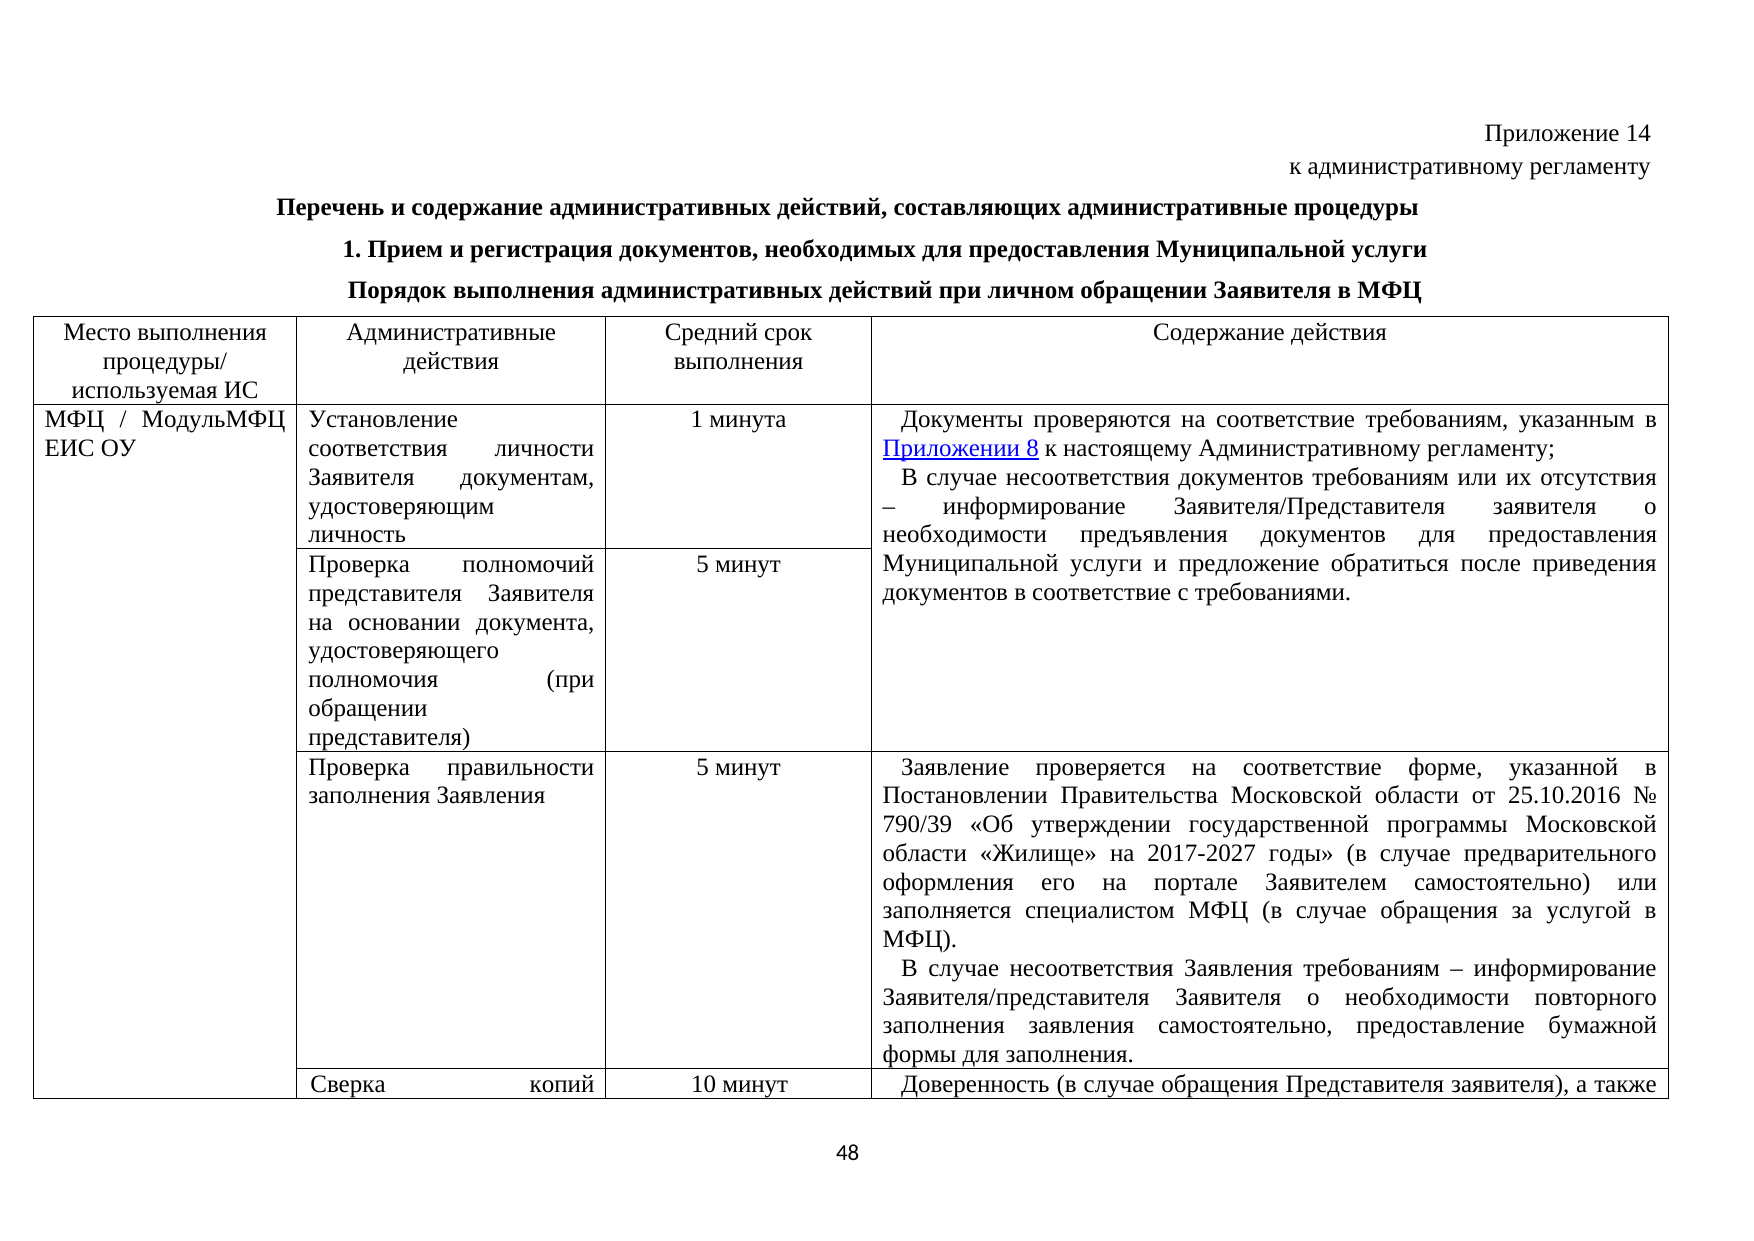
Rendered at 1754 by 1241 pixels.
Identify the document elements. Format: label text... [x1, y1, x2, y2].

table_header Содержание действия [872, 317, 1668, 403]
text Порядок выполнения административных действий при личном обращении Заявителя в МФЦ [119, 275, 1651, 304]
table_cell 5 минут [606, 549, 871, 751]
table_header Средний срок выполнения [606, 317, 871, 403]
table_cell Документы проверяются на соответствие требованиям, указанным в Приложении 8 к настоящему Административному регламенту; В случае несоответствия документов требованиям или их отсутствия – информирование Заявителя/Представителя заявителя о необходимости предъявления документов для предоставления Муниципальной услуги и предложение обратиться после приведения документов в соответствие с требованиями. [872, 405, 1668, 751]
text к административному регламенту [44, 151, 1651, 180]
table_cell Установление соответствия личности Заявителя документам, удостоверяющим личность [297, 405, 605, 548]
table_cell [872, 1069, 1668, 1098]
table_cell 5 минут [606, 752, 871, 1068]
text Приложение 14 [44, 118, 1651, 147]
table_header Место выполнения процедуры/ используемая ИС [34, 317, 296, 403]
text Перечень и содержание административных действий, составляющих административные процедуры [44, 192, 1651, 221]
table_cell 1 минута [606, 405, 871, 548]
text 1. Прием и регистрация документов, необходимых для предоставления Муниципальной услуги [119, 234, 1651, 262]
table_cell Проверка правильности заполнения Заявления [297, 752, 605, 1068]
table_cell 10 минут [606, 1069, 871, 1098]
table_cell Заявление проверяется на соответствие форме, указанной в Постановлении Правительства Московской области от 25.10.2016 № 790/39 «Об утверждении государственной программы Московской области «Жилище» на 2017-2027 годы» (в случае предварительного оформления его на портале Заявителем самостоятельно) или заполняется специалистом МФЦ (в случае обращения за услугой в МФЦ). В случае несоответствия Заявления требованиям – информирование Заявителя/представителя Заявителя о необходимости повторного заполнения заявления самостоятельно, предоставление бумажной формы для заполнения. [872, 752, 1668, 1068]
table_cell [297, 1069, 605, 1098]
table_cell Проверка полномочий представителя Заявителя на основании документа, удостоверяющего полномочия (при обращении представителя) [297, 549, 605, 751]
table_header Административные действия [297, 317, 605, 403]
table_cell МФЦ / МодульМФЦ ЕИС ОУ [34, 405, 296, 1098]
